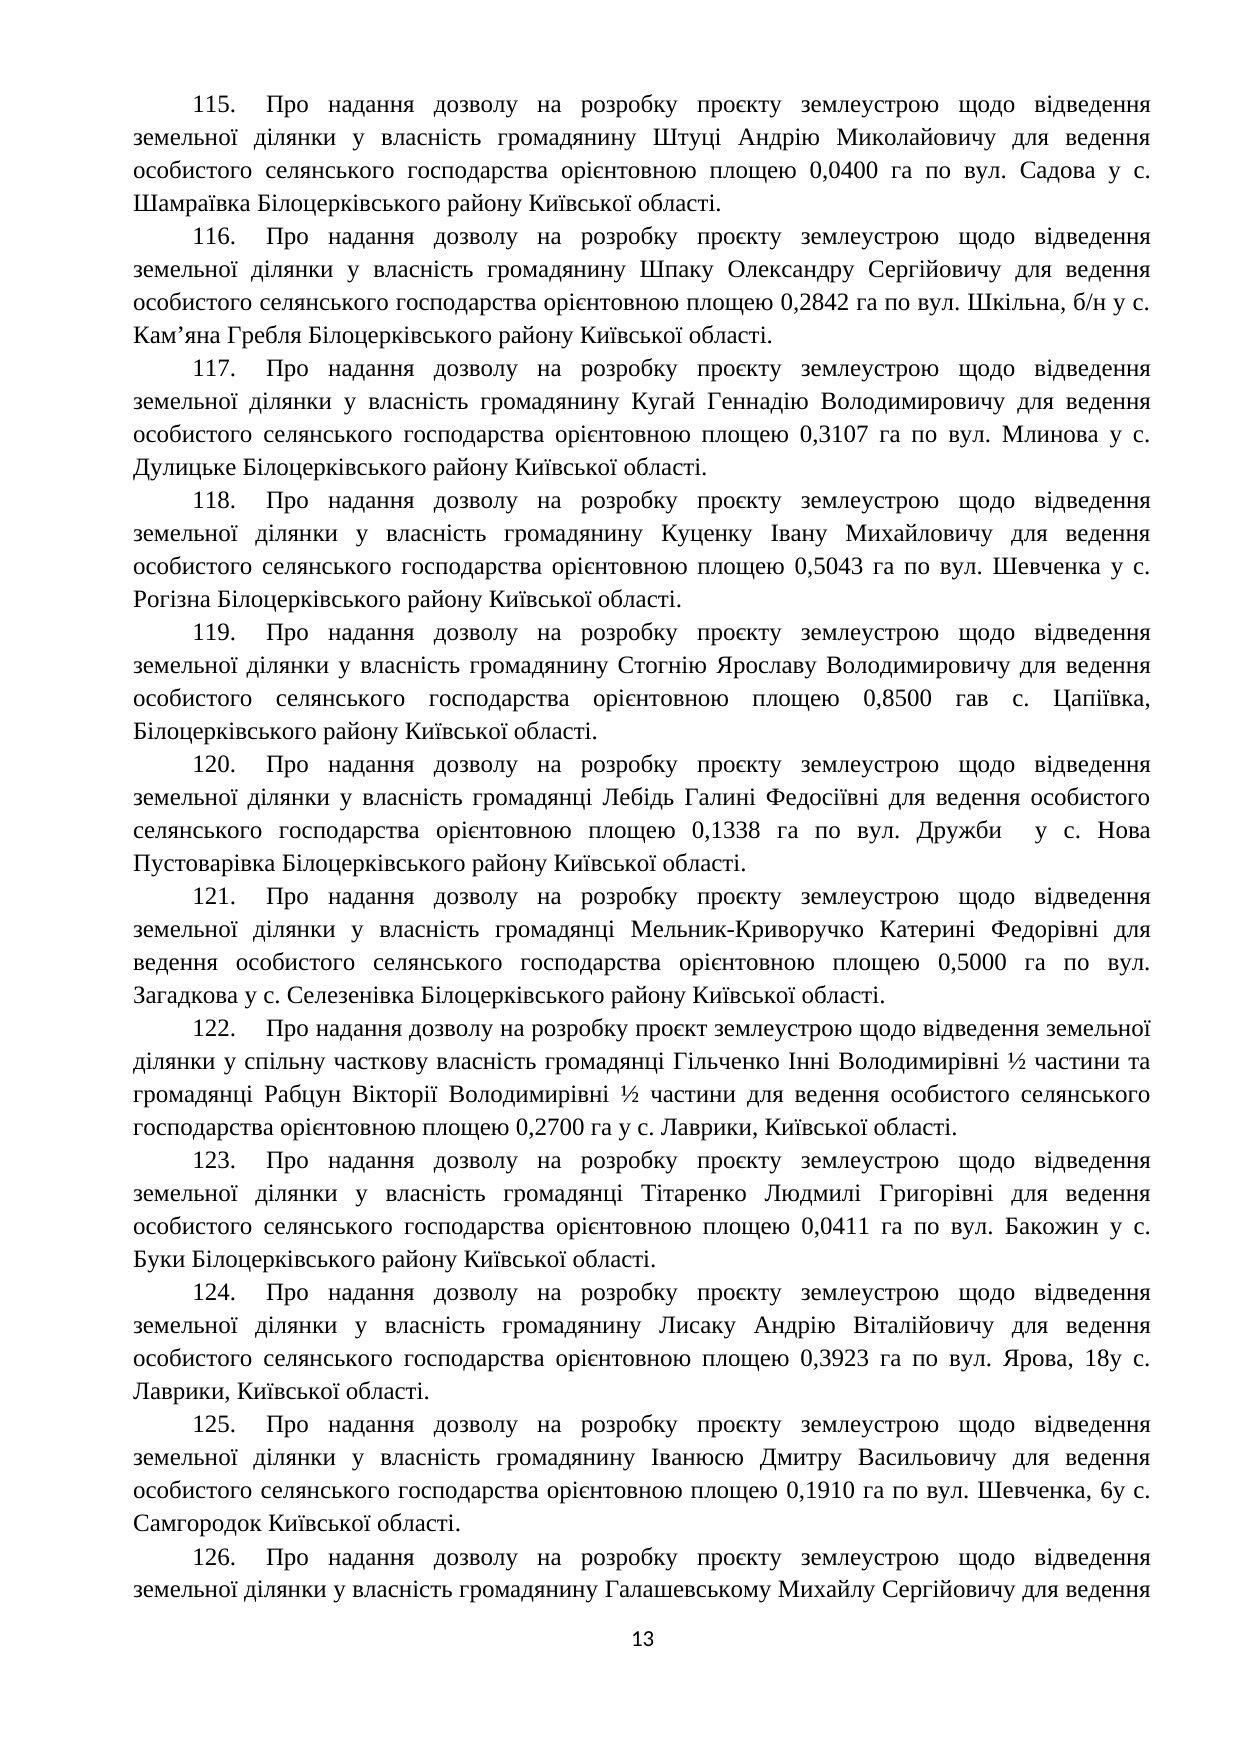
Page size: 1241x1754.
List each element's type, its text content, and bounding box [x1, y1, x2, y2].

list Про надання дозволу на розробку проєкту землеустрою щодо відведення земельної ділянки у власність громадянці Лебідь Галині Федосіївні для ведення особистого селянського господарства орієнтовною площею 0,1338 га по вул. Дружби у с. Нова Пустоварівка Білоцерківського району Київської області. [133, 749, 1152, 877]
list Про надання дозволу на розробку проєкту землеустрою щодо відведення земельної ділянки у власність громадянину Стогнію Ярославу Володимировичу для ведення особистого селянського господарства орієнтовною площею 0,8500 гав с. Цапіївка, Білоцерківського району Київської області. [133, 617, 1152, 745]
list Про надання дозволу на розробку проєкту землеустрою щодо відведення земельної ділянки у власність громадянці Тітаренко Людмилі Григорівні для ведення особистого селянського господарства орієнтовною площею 0,0411 га по вул. Бакожин у с. Буки Білоцерківського району Київської області. [133, 1145, 1152, 1273]
list Про надання дозволу на розробку проєкту землеустрою щодо відведення земельної ділянки у власність громадянину Куценку Івану Михайловичу для ведення особистого селянського господарства орієнтовною площею 0,5043 га по вул. Шевченка у с. Рогізна Білоцерківського району Київської області. [133, 485, 1152, 613]
list Про надання дозволу на розробку проєкту землеустрою щодо відведення земельної ділянки у власність громадянину Штуці Андрію Миколайовичу для ведення особистого селянського господарства орієнтовною площею 0,0400 га по вул. Садова у с. Шамраївка Білоцерківського району Київської області. [133, 89, 1152, 216]
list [133, 1542, 1152, 1603]
list Про надання дозволу на розробку проєкт землеустрою щодо відведення земельної ділянки у спільну часткову власність громадянці Гільченко Інні Володимирівні ½ частини та громадянці Рабцун Вікторії Володимирівні ½ частини для ведення особистого селянського господарства орієнтовною площею 0,2700 га у с. Лаврики, Київської області. [133, 1013, 1152, 1141]
list Про надання дозволу на розробку проєкту землеустрою щодо відведення земельної ділянки у власність громадянину Лисаку Андрію Віталійовичу для ведення особистого селянського господарства орієнтовною площею 0,3923 га по вул. Ярова, 18у с. Лаврики, Київської області. [133, 1277, 1152, 1405]
list Про надання дозволу на розробку проєкту землеустрою щодо відведення земельної ділянки у власність громадянину Іванюсю Дмитру Васильовичу для ведення особистого селянського господарства орієнтовною площею 0,1910 га по вул. Шевченка, 6у с. Самгородок Київської області. [133, 1409, 1152, 1537]
list Про надання дозволу на розробку проєкту землеустрою щодо відведення земельної ділянки у власність громадянину Шпаку Олександру Сергійовичу для ведення особистого селянського господарства орієнтовною площею 0,2842 га по вул. Шкільна, б/н у с. Кам’яна Гребля Білоцерківського району Київської області. [133, 221, 1152, 348]
list Про надання дозволу на розробку проєкту землеустрою щодо відведення земельної ділянки у власність громадянину Кугай Геннадію Володимировичу для ведення особистого селянського господарства орієнтовною площею 0,3107 га по вул. Млинова у с. Дулицьке Білоцерківського району Київської області. [133, 353, 1152, 481]
list Про надання дозволу на розробку проєкту землеустрою щодо відведення земельної ділянки у власність громадянці Мельник-Криворучко Катерині Федорівні для ведення особистого селянського господарства орієнтовною площею 0,5000 га по вул. Загадкова у с. Селезенівка Білоцерківського району Київської області. [133, 881, 1152, 1009]
